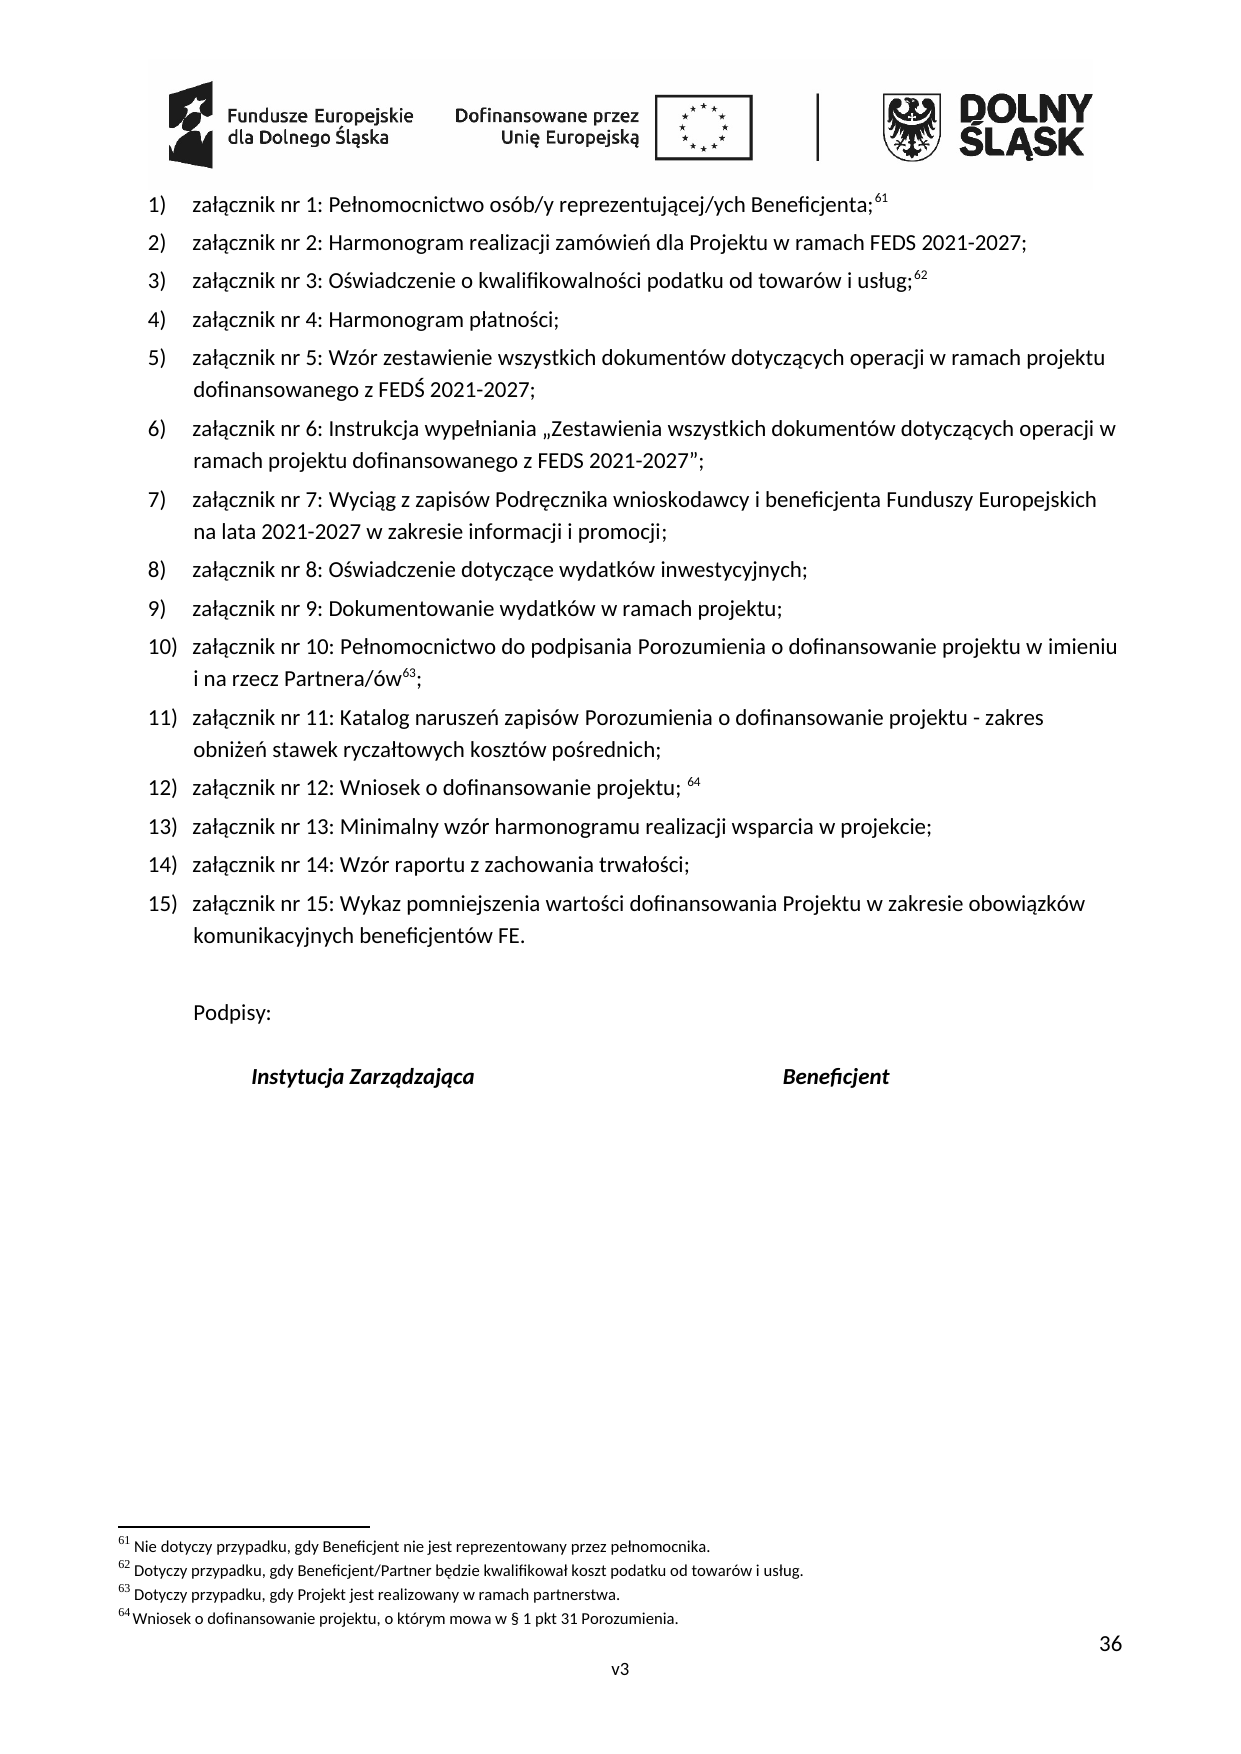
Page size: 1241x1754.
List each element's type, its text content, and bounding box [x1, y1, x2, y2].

text Instytucja Zarządzająca Beneficjent [118, 1062, 1122, 1090]
list załącznik nr 2: Harmonogram realizacji zamówień dla Projektu w ramach FEDS 2021-2027; [148, 228, 1122, 256]
picture [147, 59, 1093, 190]
list załącznik nr 7: Wyciąg z zapisów Podręcznika wnioskodawcy i beneficjenta Funduszy Europejskich na lata 2021-2027 w zakresie informacji i promocji; [148, 485, 1122, 545]
list załącznik nr 8: Oświadczenie dotyczące wydatków inwestycyjnych; [148, 555, 1122, 583]
list załącznik nr 12: Wniosek o dofinansowanie projektu; [148, 773, 1122, 801]
list załącznik nr 1: Pełnomocnictwo osób/y reprezentującej/ych Beneficjenta; [148, 190, 1122, 218]
list załącznik nr 13: Minimalny wzór harmonogramu realizacji wsparcia w projekcie; [148, 812, 1122, 840]
list załącznik nr 10: Pełnomocnictwo do podpisania Porozumienia o dofinansowanie projektu w imieniu i na rzecz Partnera/ów; [148, 632, 1122, 692]
list załącznik nr 3: Oświadczenie o kwalifikowalności podatku od towarów i usług; [148, 267, 1122, 294]
text Podpisy: [193, 998, 1122, 1026]
list załącznik nr 9: Dokumentowanie wydatków w ramach projektu; [148, 594, 1122, 622]
list załącznik nr 14: Wzór raportu z zachowania trwałości; [148, 850, 1122, 878]
list załącznik nr 4: Harmonogram płatności; [148, 305, 1122, 333]
list załącznik nr 15: Wykaz pomniejszenia wartości dofinansowania Projektu w zakresie obowiązków komunikacyjnych beneficjentów FE. [148, 889, 1122, 949]
list załącznik nr 5: Wzór zestawienie wszystkich dokumentów dotyczących operacji w ramach projektu dofinansowanego z FEDŚ 2021-2027; [148, 343, 1122, 404]
list załącznik nr 11: Katalog naruszeń zapisów Porozumienia o dofinansowanie projektu - zakres obniżeń stawek ryczałtowych kosztów pośrednich; [148, 703, 1122, 763]
list załącznik nr 6: Instrukcja wypełniania „Zestawienia wszystkich dokumentów dotyczących operacji w ramach projektu dofinansowanego z FEDS 2021-2027”; [148, 414, 1122, 474]
